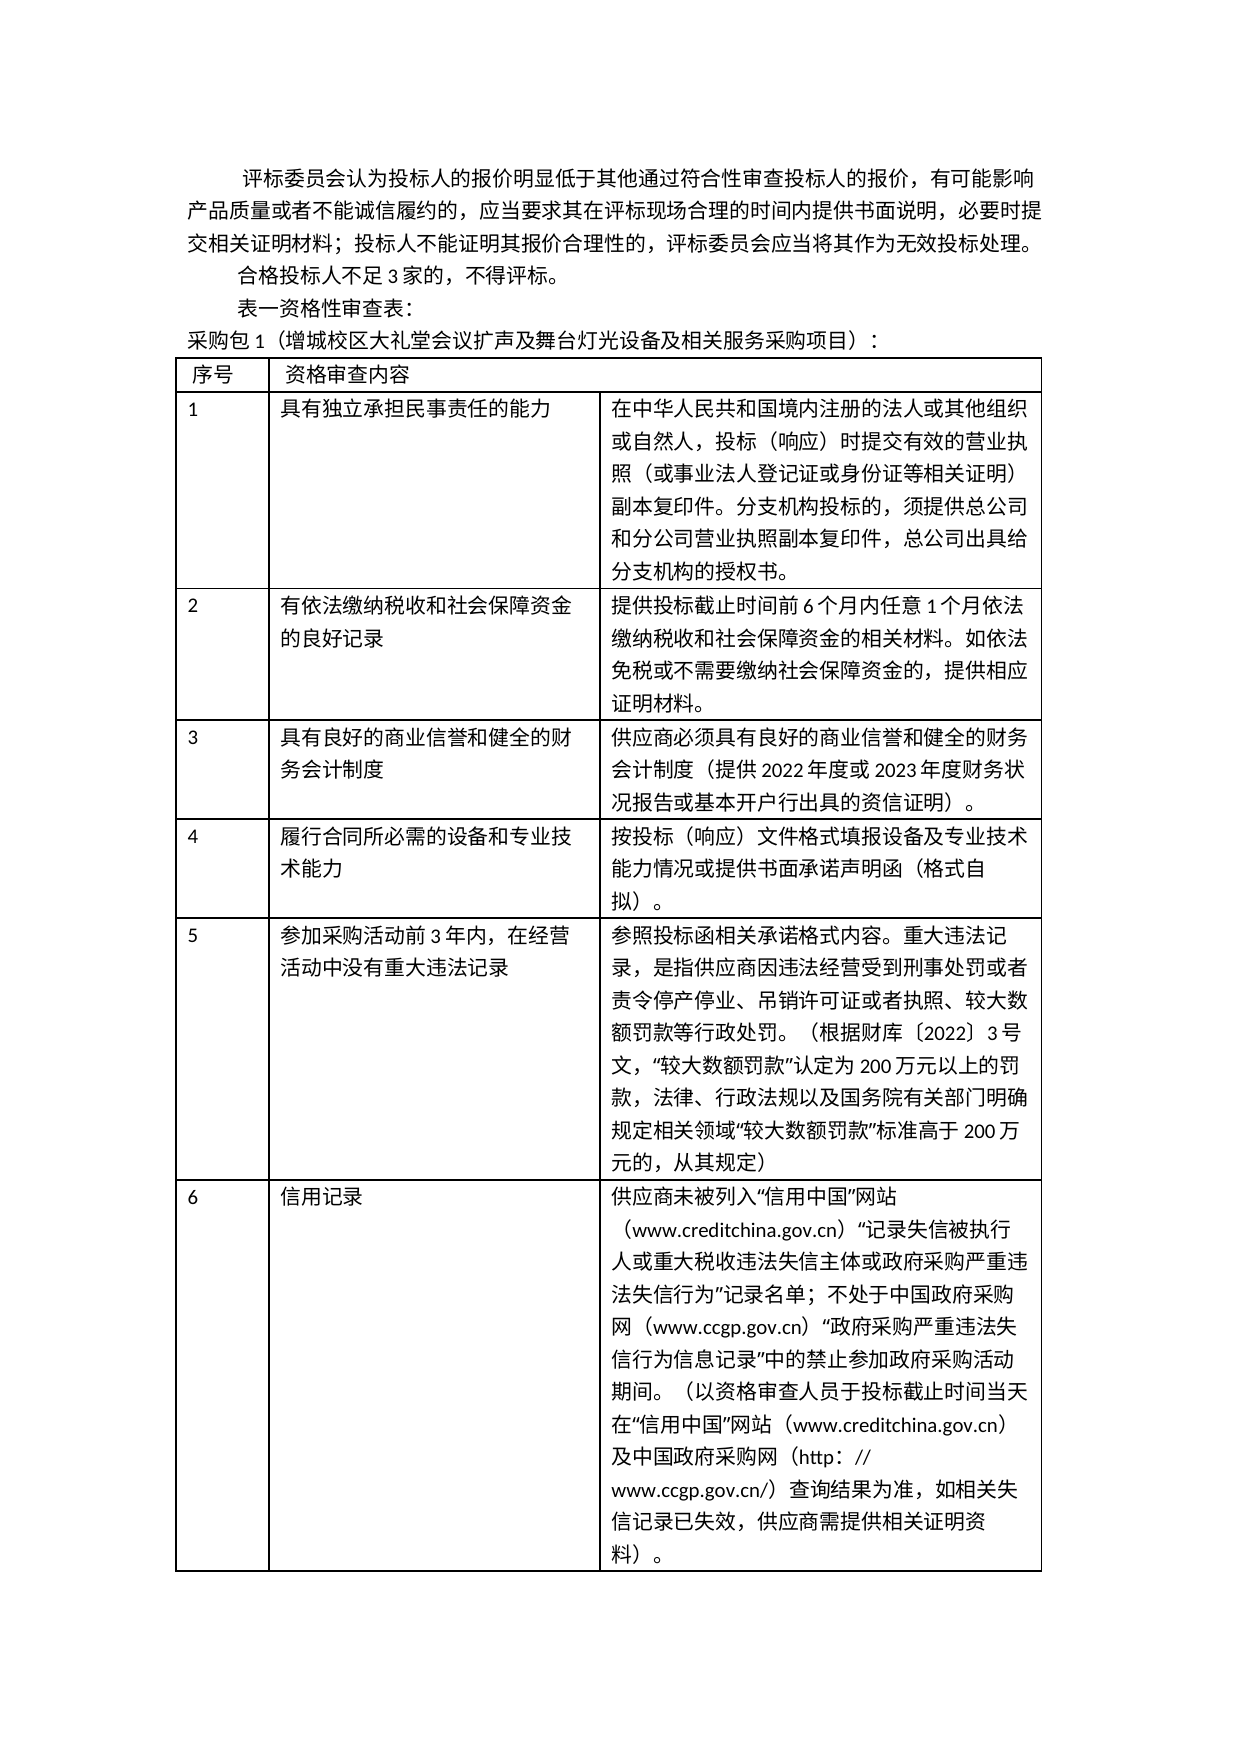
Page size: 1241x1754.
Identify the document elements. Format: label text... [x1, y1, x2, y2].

table_cell 在中华人民共和国境内注册的法人或其他组织或自然人，投标（响应）时提交有效的营业执照（或事业法人登记证或身份证等相关证明）副本复印件。分支机构投标的，须提供总公司和分公司营业执照副本复印件，总公司出具给分支机构的授权书。 [601, 393, 1041, 588]
table_cell 提供投标截止时间前6个月内任意1个月依法缴纳税收和社会保障资金的相关材料。如依法免税或不需要缴纳社会保障资金的，提供相应证明材料。 [601, 589, 1041, 719]
table_cell 具有独立承担民事责任的能力 [270, 393, 599, 588]
table_header 资格审查内容 [270, 359, 1041, 391]
table_cell 按投标（响应）文件格式填报设备及专业技术能力情况或提供书面承诺声明函（格式自拟）。 [601, 820, 1041, 917]
table_cell 6 [177, 1181, 268, 1570]
table_cell 参加采购活动前3年内，在经营活动中没有重大违法记录 [270, 919, 599, 1179]
table_cell 履行合同所必需的设备和专业技术能力 [270, 820, 599, 917]
table_cell 1 [177, 393, 268, 588]
table_cell 2 [177, 589, 268, 719]
table_cell 具有良好的商业信誉和健全的财务会计制度 [270, 721, 599, 818]
text 合格投标人不足3家的，不得评标。 [187, 259, 1053, 292]
table_cell 有依法缴纳税收和社会保障资金的良好记录 [270, 589, 599, 719]
table_cell 3 [177, 721, 268, 818]
table_cell 供应商必须具有良好的商业信誉和健全的财务会计制度（提供2022年度或2023年度财务状况报告或基本开户行出具的资信证明）。 [601, 721, 1041, 818]
text 采购包1（增城校区大礼堂会议扩声及舞台灯光设备及相关服务采购项目）： [187, 324, 1053, 357]
table_cell 参照投标函相关承诺格式内容。重大违法记录，是指供应商因违法经营受到刑事处罚或者责令停产停业、吊销许可证或者执照、较大数额罚款等行政处罚。（根据财库〔2022〕3号文，“较大数额罚款”认定为200万元以上的罚款，法律、行政法规以及国务院有关部门明确规定相关领域“较大数额罚款”标准高于200万元的，从其规定） [601, 919, 1041, 1179]
text 评标委员会认为投标人的报价明显低于其他通过符合性审查投标人的报价，有可能影响产品质量或者不能诚信履约的，应当要求其在评标现场合理的时间内提供书面说明，必要时提交相关证明材料；投标人不能证明其报价合理性的，评标委员会应当将其作为无效投标处理。 [187, 162, 1053, 259]
table_cell 信用记录 [270, 1181, 599, 1570]
table_cell 5 [177, 919, 268, 1179]
table_header 序号 [177, 359, 268, 391]
table_cell 供应商未被列入“信用中国”网站（www.creditchina.gov.cn）“记录失信被执行人或重大税收违法失信主体或政府采购严重违法失信行为”记录名单；不处于中国政府采购网（www.ccgp.gov.cn）“政府采购严重违法失信行为信息记录”中的禁止参加政府采购活动期间。（以资格审查人员于投标截止时间当天在“信用中国”网站（www.creditchina.gov.cn）及中国政府采购网（http：//www.ccgp.gov.cn/）查询结果为准，如相关失信记录已失效，供应商需提供相关证明资料）。 [601, 1181, 1041, 1570]
text 表一资格性审查表： [187, 292, 1053, 324]
table_cell 4 [177, 820, 268, 917]
